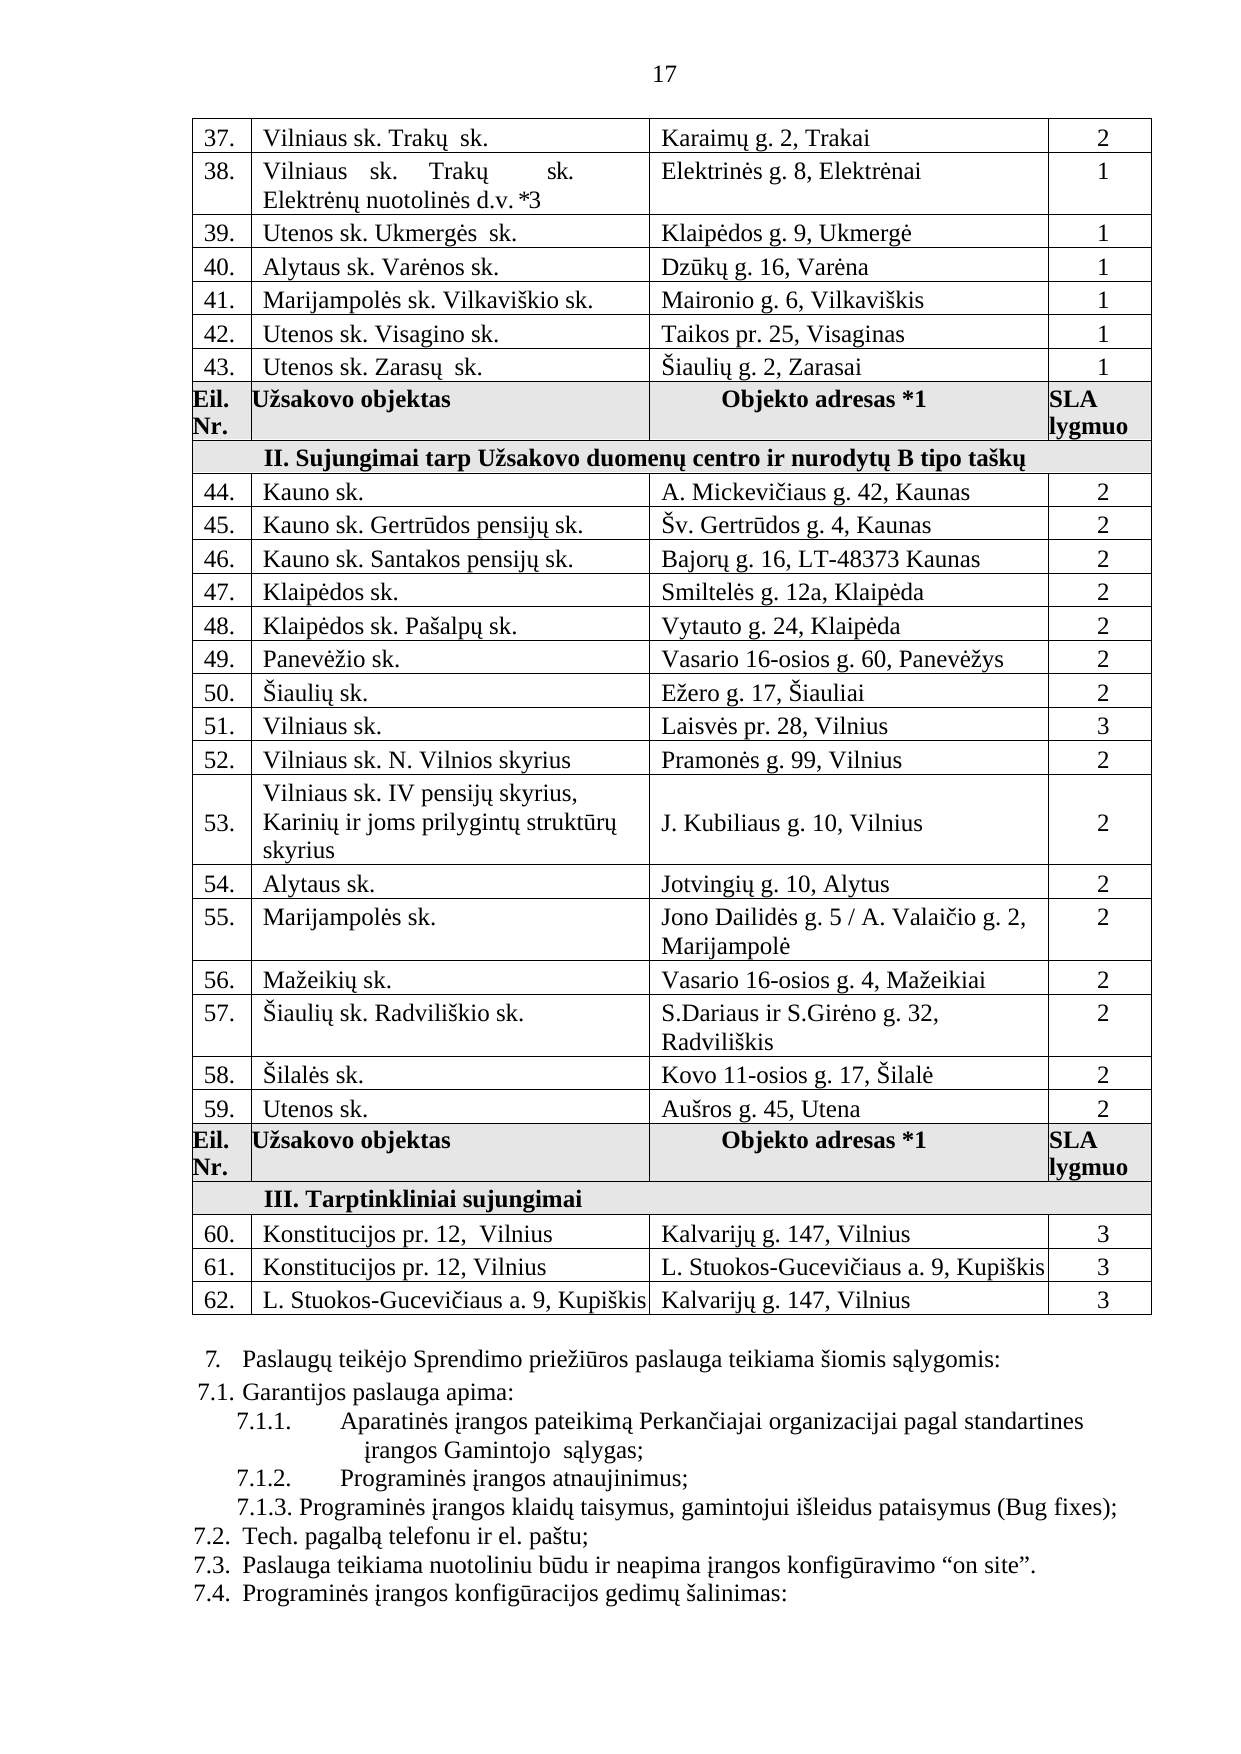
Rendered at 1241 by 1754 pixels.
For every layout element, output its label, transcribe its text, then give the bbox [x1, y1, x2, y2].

table_cell 2 [1049, 865, 1151, 898]
table_cell Elektrinės g. 8, Elektrėnai [650, 153, 1048, 214]
table_cell Konstitucijos pr. 12, Vilnius [252, 1249, 649, 1281]
table_cell 2 [1049, 574, 1151, 606]
table_cell 43. [193, 349, 251, 381]
table_cell 55. [193, 899, 251, 960]
table_cell Alytaus sk. [252, 865, 649, 898]
table_cell 61. [193, 1249, 251, 1281]
table_cell Kalvarijų g. 147, Vilnius [650, 1282, 1048, 1314]
table_cell 2 [1049, 641, 1151, 673]
table_cell Aušros g. 45, Utena [650, 1090, 1048, 1122]
table_cell 48. [193, 607, 251, 640]
table_cell Utenos sk. [252, 1090, 649, 1122]
table_cell Panevėžio sk. [252, 641, 649, 673]
table_cell III. Tarptinkliniai sujungimai [193, 1182, 1151, 1214]
text 7.1.3. Programinės įrangos klaidų taisymus, gamintojui išleidus pataisymus (Bug fixes); [236, 1492, 1152, 1521]
table_cell 2 [1049, 119, 1151, 152]
table_cell 1 [1049, 215, 1151, 247]
table_cell Klaipėdos g. 9, Ukmergė [650, 215, 1048, 247]
table_cell 54. [193, 865, 251, 898]
table_cell Pramonės g. 99, Vilnius [650, 741, 1048, 773]
table_cell SLA lygmuo [1049, 1124, 1151, 1181]
table_cell 1 [1049, 282, 1151, 314]
table_cell Jotvingių g. 10, Alytus [650, 865, 1048, 898]
table_cell Užsakovo objektas [252, 382, 649, 439]
table_cell 2 [1049, 1090, 1151, 1122]
table_cell Utenos sk. Zarasų sk. [252, 349, 649, 381]
table_cell 57. [193, 995, 251, 1056]
table_cell 52. [193, 741, 251, 773]
table_cell II. Sujungimai tarp Užsakovo duomenų centro ir nurodytų B tipo taškų [193, 441, 1151, 472]
table_cell 51. [193, 708, 251, 740]
table_cell 50. [193, 674, 251, 707]
table_cell Klaipėdos sk. [252, 574, 649, 606]
table_cell Užsakovo objektas [252, 1124, 649, 1181]
table_cell Kauno sk. Santakos pensijų sk. [252, 540, 649, 573]
table_cell 2 [1049, 899, 1151, 960]
table_cell Laisvės pr. 28, Vilnius [650, 708, 1048, 740]
table_cell 2 [1049, 540, 1151, 573]
table_cell 2 [1049, 507, 1151, 539]
table_cell Ežero g. 17, Šiauliai [650, 674, 1048, 707]
table_cell 1 [1049, 349, 1151, 381]
table_cell 2 [1049, 995, 1151, 1056]
table_cell Objekto adresas *1 [650, 382, 1048, 439]
table_cell 41. [193, 282, 251, 314]
table_cell J. Kubiliaus g. 10, Vilnius [650, 775, 1048, 864]
table_cell 40. [193, 248, 251, 281]
table_cell 3 [1049, 708, 1151, 740]
table_cell 38. [193, 153, 251, 214]
table_cell Marijampolės sk. Vilkaviškio sk. [252, 282, 649, 314]
table_cell Klaipėdos sk. Pašalpų sk. [252, 607, 649, 640]
table_cell Taikos pr. 25, Visaginas [650, 315, 1048, 347]
table_cell 62. [193, 1282, 251, 1314]
table_cell 3 [1049, 1215, 1151, 1247]
table_cell Šiaulių sk. [252, 674, 649, 707]
table_cell Utenos sk. Visagino sk. [252, 315, 649, 347]
table_cell L. Stuokos-Gucevičiaus a. 9, Kupiškis [252, 1282, 649, 1314]
table_cell Vilniaus sk. IV pensijų skyrius, Karinių ir joms prilygintų struktūrų skyrius [252, 775, 649, 864]
table_cell Kauno sk. [252, 474, 649, 506]
table_cell Eil. Nr. [193, 1124, 251, 1181]
table_cell 3 [1049, 1282, 1151, 1314]
list Garantijos paslauga apima: [197, 1377, 1152, 1406]
table_cell 58. [193, 1057, 251, 1089]
table_cell 46. [193, 540, 251, 573]
table_cell Kovo 11-osios g. 17, Šilalė [650, 1057, 1048, 1089]
table_cell Vytauto g. 24, Klaipėda [650, 607, 1048, 640]
list Paslaugų teikėjo Sprendimo priežiūros paslauga teikiama šiomis sąlygomis: [204, 1344, 1152, 1373]
table_cell Objekto adresas *1 [650, 1124, 1048, 1181]
table_cell Dzūkų g. 16, Varėna [650, 248, 1048, 281]
table_cell Maironio g. 6, Vilkaviškis [650, 282, 1048, 314]
table_cell 2 [1049, 961, 1151, 993]
table_cell 2 [1049, 741, 1151, 773]
table_cell Vilniaus sk. [252, 708, 649, 740]
table_cell S.Dariaus ir S.Girėno g. 32, Radviliškis [650, 995, 1048, 1056]
table_cell 47. [193, 574, 251, 606]
table_cell Jono Dailidės g. 5 / A. Valaičio g. 2, Marijampolė [650, 899, 1048, 960]
table_cell Bajorų g. 16, LT-48373 Kaunas [650, 540, 1048, 573]
table_cell Šiaulių sk. Radviliškio sk. [252, 995, 649, 1056]
table_cell Konstitucijos pr. 12, Vilnius [252, 1215, 649, 1247]
table_cell SLA lygmuo [1049, 382, 1151, 439]
table_cell 1 [1049, 315, 1151, 347]
table_cell 1 [1049, 153, 1151, 214]
table_cell Vilniaus sk. Trakų sk. [252, 119, 649, 152]
table_cell 53. [193, 775, 251, 864]
list Aparatinės įrangos pateikimą Perkančiajai organizacijai pagal standartines įrangos Gamintojo sąlygas; [236, 1406, 1138, 1463]
table_cell 2 [1049, 1057, 1151, 1089]
table_cell L. Stuokos-Gucevičiaus a. 9, Kupiškis [650, 1249, 1048, 1281]
table_cell 56. [193, 961, 251, 993]
table_cell 59. [193, 1090, 251, 1122]
table_cell 2 [1049, 607, 1151, 640]
list Tech. pagalbą telefonu ir el. paštu; [193, 1521, 1152, 1550]
table_cell 2 [1049, 474, 1151, 506]
table_cell Šilalės sk. [252, 1057, 649, 1089]
table_cell 60. [193, 1215, 251, 1247]
table_cell Vasario 16-osios g. 60, Panevėžys [650, 641, 1048, 673]
table_cell 2 [1049, 674, 1151, 707]
table_cell 45. [193, 507, 251, 539]
table_cell Mažeikių sk. [252, 961, 649, 993]
table_cell Šiaulių g. 2, Zarasai [650, 349, 1048, 381]
table_cell Karaimų g. 2, Trakai [650, 119, 1048, 152]
table_cell A. Mickevičiaus g. 42, Kaunas [650, 474, 1048, 506]
table_cell Vasario 16-osios g. 4, Mažeikiai [650, 961, 1048, 993]
table_cell Vilniaus sk. N. Vilnios skyrius [252, 741, 649, 773]
list Programinės įrangos konfigūracijos gedimų šalinimas: [193, 1578, 1152, 1607]
table_cell 39. [193, 215, 251, 247]
table_cell Marijampolės sk. [252, 899, 649, 960]
table_cell 42. [193, 315, 251, 347]
table_cell Kalvarijų g. 147, Vilnius [650, 1215, 1048, 1247]
table_cell 2 [1049, 775, 1151, 864]
table_cell Smiltelės g. 12a, Klaipėda [650, 574, 1048, 606]
table_cell 44. [193, 474, 251, 506]
table_cell 49. [193, 641, 251, 673]
table_cell Šv. Gertrūdos g. 4, Kaunas [650, 507, 1048, 539]
list Programinės įrangos atnaujinimus; [236, 1463, 1152, 1492]
table_cell Vilniaus sk. Trakų sk. Elektrėnų nuotolinės d.v. *3 [252, 153, 649, 214]
table_cell 3 [1049, 1249, 1151, 1281]
table_cell Alytaus sk. Varėnos sk. [252, 248, 649, 281]
table_cell 1 [1049, 248, 1151, 281]
list Paslauga teikiama nuotoliniu būdu ir neapima įrangos konfigūravimo “on site”. [193, 1550, 1152, 1578]
table_cell 37. [193, 119, 251, 152]
table_cell Kauno sk. Gertrūdos pensijų sk. [252, 507, 649, 539]
table_cell Utenos sk. Ukmergės sk. [252, 215, 649, 247]
table_cell Eil. Nr. [193, 382, 251, 439]
